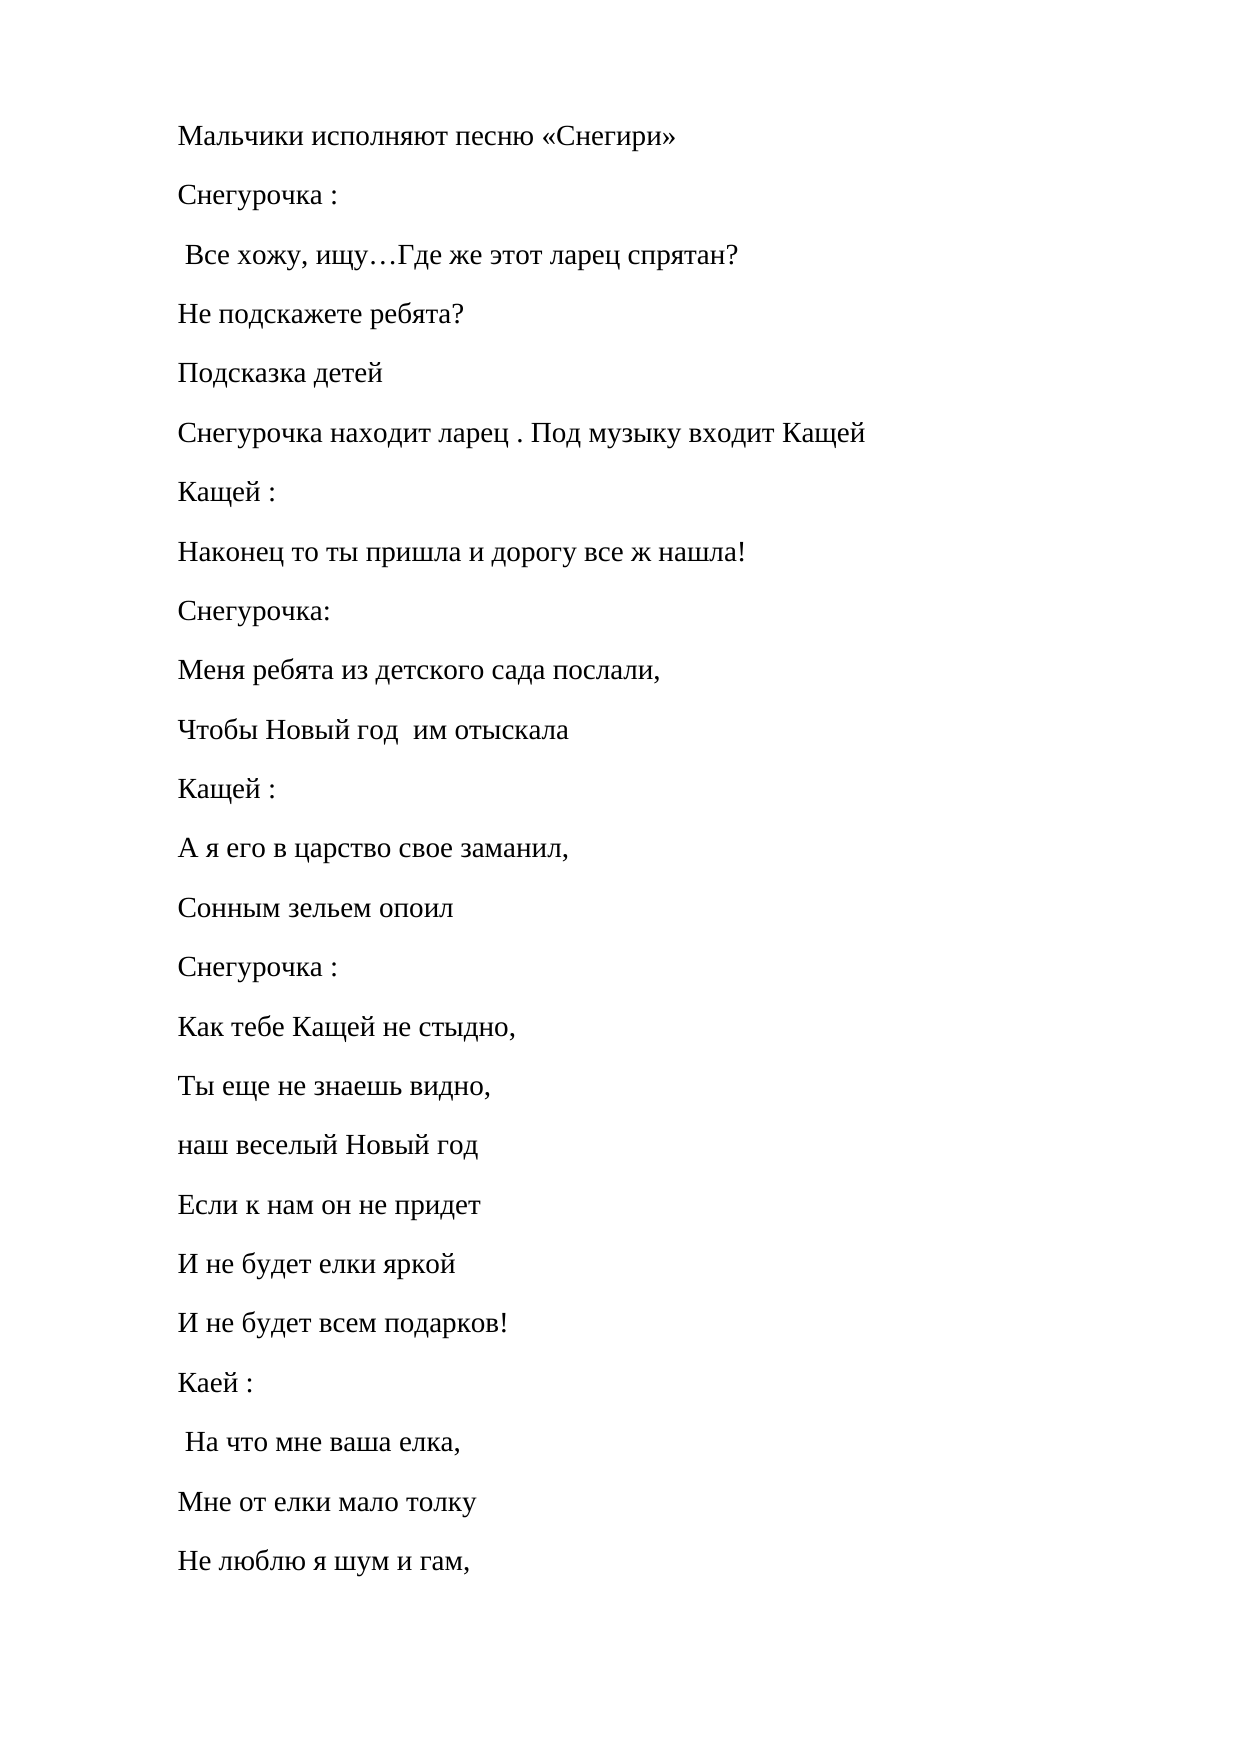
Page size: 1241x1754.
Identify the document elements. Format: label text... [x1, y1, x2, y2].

text Все хожу, ищу…Где же этот ларец спрятан? [177, 237, 1152, 270]
text Кащей : [177, 474, 1152, 508]
text Не подскажете ребята? [177, 296, 1152, 330]
text Наконец то ты пришла и дорогу все ж нашла! [177, 534, 1152, 567]
text Снегурочка: [177, 593, 1152, 627]
text Мне от елки мало толку [177, 1484, 1152, 1517]
text Кащей : [177, 771, 1152, 805]
text Подсказка детей [177, 356, 1152, 389]
text На что мне ваша елка, [177, 1424, 1152, 1458]
text И не будет елки яркой [177, 1246, 1152, 1280]
text Мальчики исполняют песню «Снегири» [177, 118, 1152, 152]
text Как тебе Кащей не стыдно, [177, 1009, 1152, 1042]
text Каей : [177, 1365, 1152, 1398]
text наш веселый Новый год [177, 1127, 1152, 1161]
text Ты еще не знаешь видно, [177, 1068, 1152, 1102]
text А я его в царство свое заманил, [177, 831, 1152, 864]
text Меня ребята из детского сада послали, [177, 652, 1152, 686]
text И не будет всем подарков! [177, 1306, 1152, 1339]
text Снегурочка : [177, 949, 1152, 983]
text Не люблю я шум и гам, [177, 1543, 1152, 1577]
text Если к нам он не придет [177, 1187, 1152, 1220]
text Снегурочка : [177, 177, 1152, 211]
text Чтобы Новый год им отыскала [177, 712, 1152, 745]
text Сонным зельем опоил [177, 890, 1152, 923]
text Снегурочка находит ларец . Под музыку входит Кащей [177, 415, 1152, 448]
